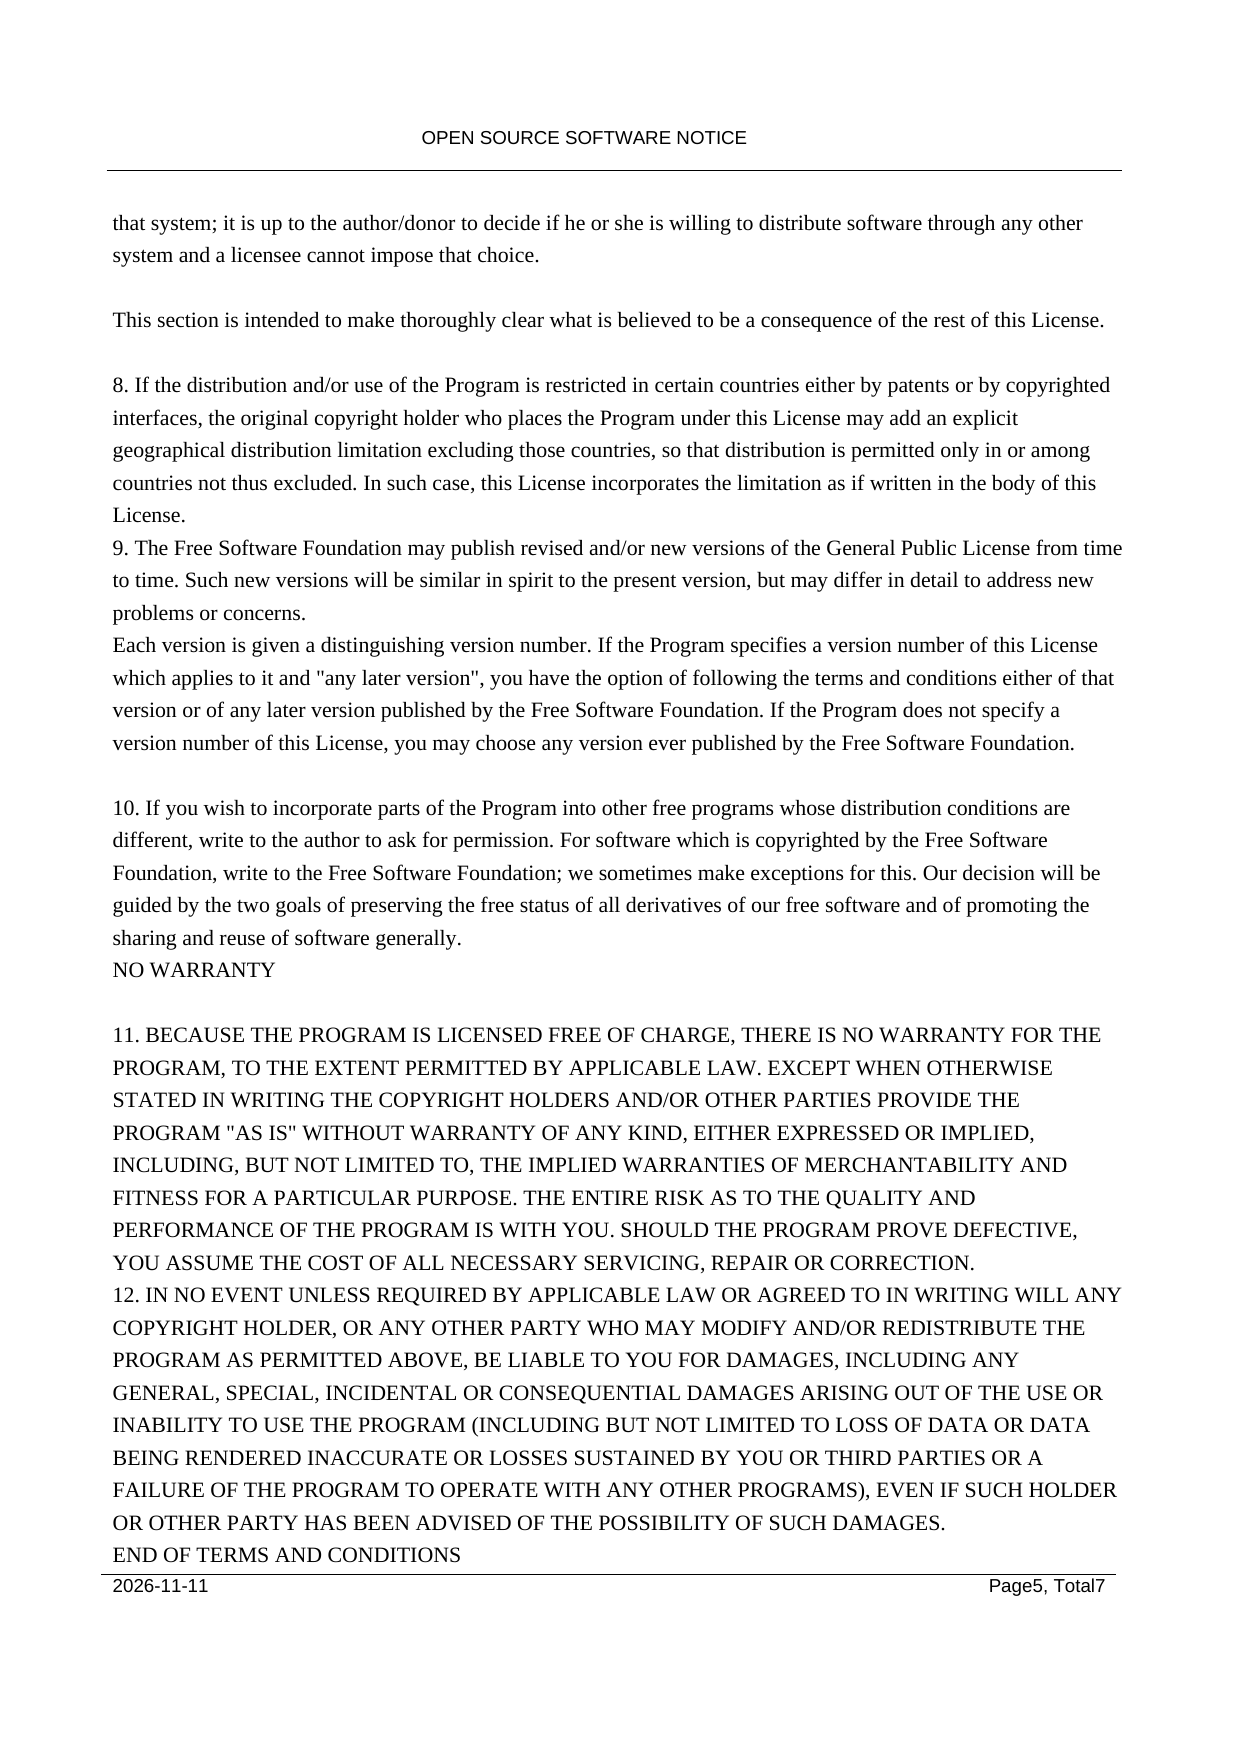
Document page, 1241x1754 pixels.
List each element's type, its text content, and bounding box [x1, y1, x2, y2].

text 10. If you wish to incorporate parts of the Program into other free programs whose distribution conditions are different, write to the author to ask for permission. For software which is copyrighted by the Free Software Foundation, write to the Free Software Foundation; we sometimes make exceptions for this. Our decision will be guided by the two goals of preserving the free status of all derivatives of our free software and of promoting the sharing and reuse of software generally. [112, 791, 1128, 954]
text 9. The Free Software Foundation may publish revised and/or new versions of the General Public License from time to time. Such new versions will be similar in spirit to the present version, but may differ in detail to address new problems or concerns. [112, 531, 1128, 629]
text 11. BECAUSE THE PROGRAM IS LICENSED FREE OF CHARGE, THERE IS NO WARRANTY FOR THE PROGRAM, TO THE EXTENT PERMITTED BY APPLICABLE LAW. EXCEPT WHEN OTHERWISE STATED IN WRITING THE COPYRIGHT HOLDERS AND/OR OTHER PARTIES PROVIDE THE PROGRAM "AS IS" WITHOUT WARRANTY OF ANY KIND, EITHER EXPRESSED OR IMPLIED, INCLUDING, BUT NOT LIMITED TO, THE IMPLIED WARRANTIES OF MERCHANTABILITY AND FITNESS FOR A PARTICULAR PURPOSE. THE ENTIRE RISK AS TO THE QUALITY AND PERFORMANCE OF THE PROGRAM IS WITH YOU. SHOULD THE PROGRAM PROVE DEFECTIVE, YOU ASSUME THE COST OF ALL NECESSARY SERVICING, REPAIR OR CORRECTION. [112, 1019, 1128, 1279]
text This section is intended to make thoroughly clear what is believed to be a consequence of the rest of this License. [112, 304, 1128, 336]
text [112, 206, 1128, 271]
text Each version is given a distinguishing version number. If the Program specifies a version number of this License which applies to it and "any later version", you have the option of following the terms and conditions either of that version or of any later version published by the Free Software Foundation. If the Program does not specify a version number of this License, you may choose any version ever published by the Free Software Foundation. [112, 629, 1128, 759]
text 12. IN NO EVENT UNLESS REQUIRED BY APPLICABLE LAW OR AGREED TO IN WRITING WILL ANY COPYRIGHT HOLDER, OR ANY OTHER PARTY WHO MAY MODIFY AND/OR REDISTRIBUTE THE PROGRAM AS PERMITTED ABOVE, BE LIABLE TO YOU FOR DAMAGES, INCLUDING ANY GENERAL, SPECIAL, INCIDENTAL OR CONSEQUENTIAL DAMAGES ARISING OUT OF THE USE OR INABILITY TO USE THE PROGRAM (INCLUDING BUT NOT LIMITED TO LOSS OF DATA OR DATA BEING RENDERED INACCURATE OR LOSSES SUSTAINED BY YOU OR THIRD PARTIES OR A FAILURE OF THE PROGRAM TO OPERATE WITH ANY OTHER PROGRAMS), EVEN IF SUCH HOLDER OR OTHER PARTY HAS BEEN ADVISED OF THE POSSIBILITY OF SUCH DAMAGES. [112, 1279, 1128, 1539]
text 8. If the distribution and/or use of the Program is restricted in certain countries either by patents or by copyrighted interfaces, the original copyright holder who places the Program under this License may add an explicit geographical distribution limitation excluding those countries, so that distribution is permitted only in or among countries not thus excluded. In such case, this License incorporates the limitation as if written in the body of this License. [112, 369, 1128, 531]
text END OF TERMS AND CONDITIONS [112, 1539, 1128, 1571]
text NO WARRANTY [112, 954, 1128, 986]
